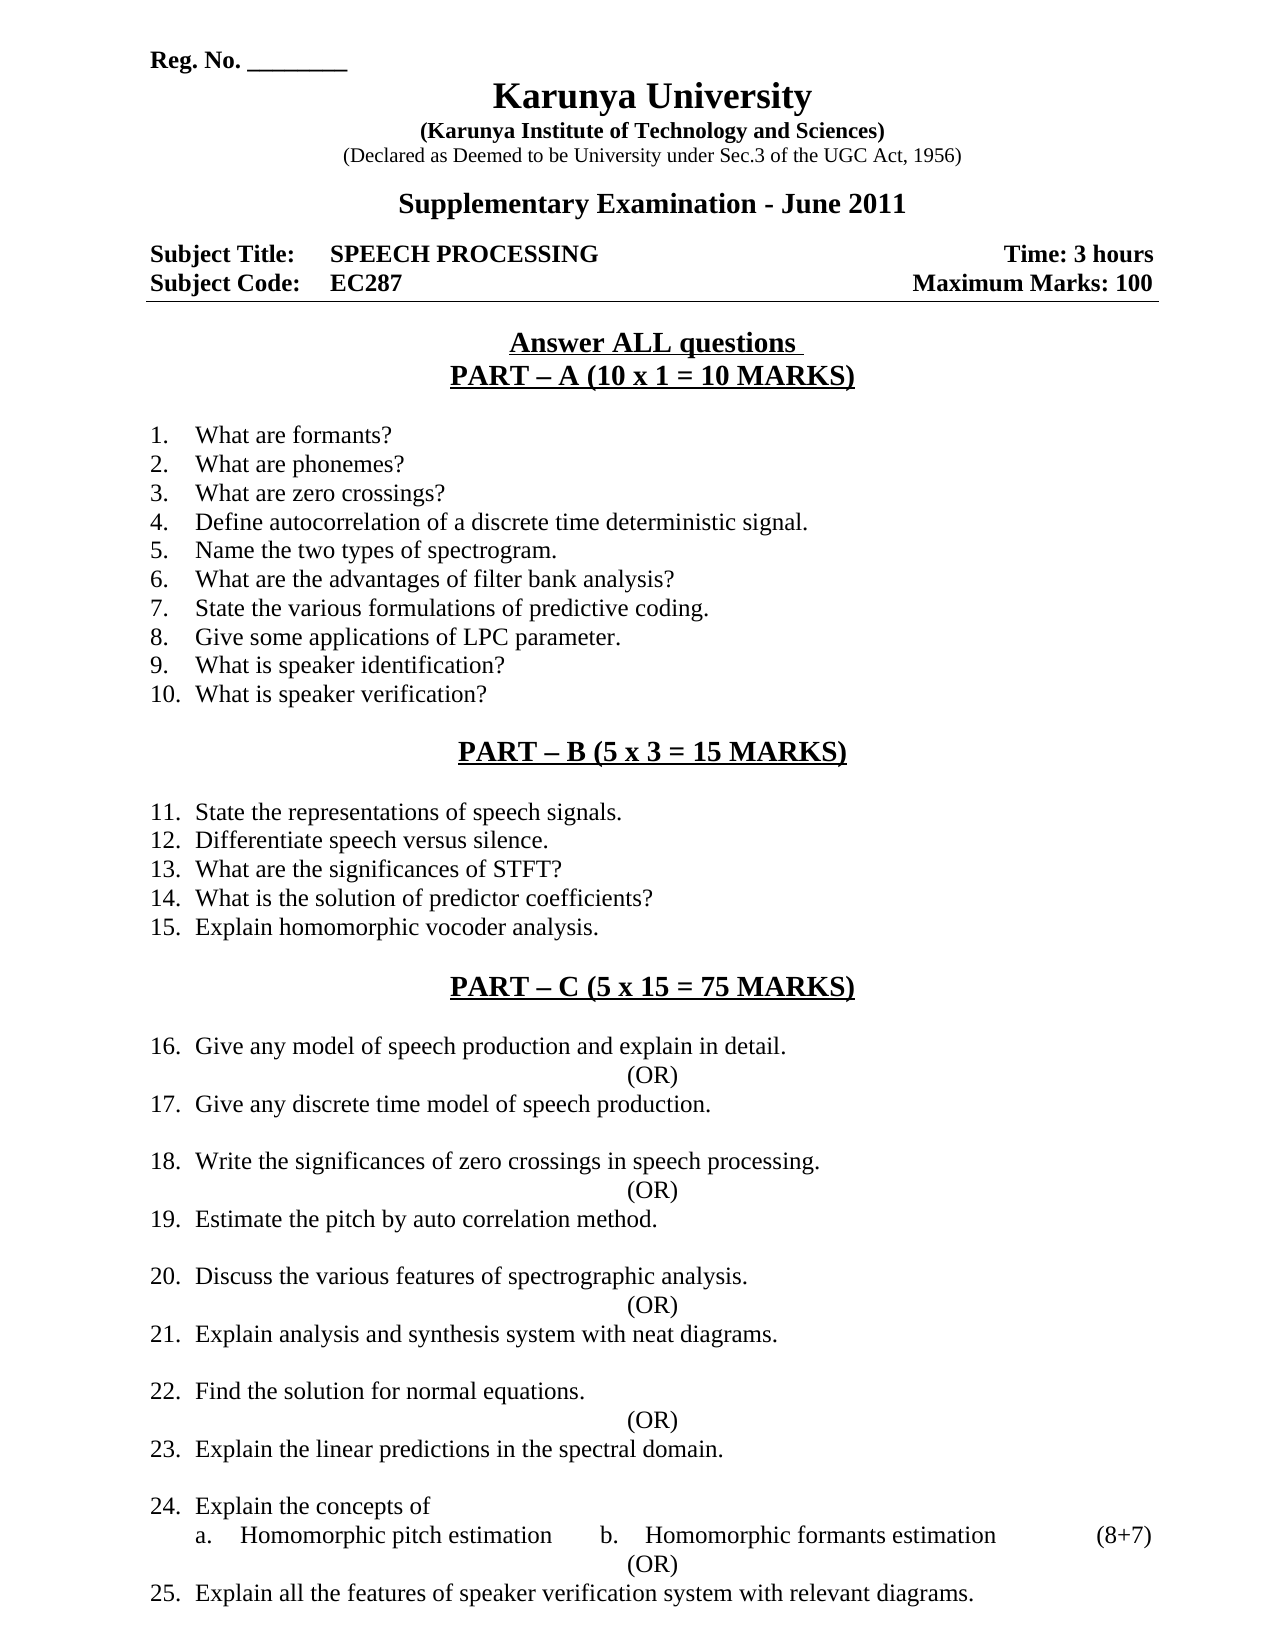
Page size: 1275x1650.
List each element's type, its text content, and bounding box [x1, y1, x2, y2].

text PART – B (5 x 3 = 15 MARKS) [150, 734, 1155, 768]
subtitle Answer ALL questions [150, 325, 1155, 358]
text 8. Give some applications of LPC parameter. [150, 622, 1155, 651]
text (OR) [150, 1175, 1155, 1204]
text 23. Explain the linear predictions in the spectral domain. [150, 1434, 1155, 1463]
text 9. What is speaker identification? [150, 651, 1155, 679]
text PART – C (5 x 15 = 75 MARKS) [150, 969, 1155, 1003]
text (OR) [150, 1060, 1155, 1089]
title Subject Code: EC287 Maximum Marks: 100 [150, 268, 1155, 297]
text 18. Write the significances of zero crossings in speech processing. [150, 1146, 1155, 1175]
text 7. State the various formulations of predictive coding. [150, 593, 1155, 622]
text 2. What are phonemes? [150, 449, 1155, 478]
text a. Homomorphic pitch estimation b. Homomorphic formants estimation (8+7) [150, 1520, 1155, 1549]
text 25. Explain all the features of speaker verification system with relevant diagrams. [150, 1578, 1155, 1606]
text (OR) [150, 1405, 1155, 1434]
text 24. Explain the concepts of [150, 1491, 1155, 1520]
title Subject Title: SPEECH PROCESSING Time: 3 hours [150, 239, 1155, 268]
text 20. Discuss the various features of spectrographic analysis. [150, 1261, 1155, 1290]
text 17. Give any discrete time model of speech production. [150, 1089, 1155, 1118]
text PART – A (10 x 1 = 10 MARKS) [150, 358, 1155, 392]
text 19. Estimate the pitch by auto correlation method. [150, 1204, 1155, 1233]
text 13. What are the significances of STFT? [150, 854, 1155, 883]
text 6. What are the advantages of filter bank analysis? [150, 564, 1155, 593]
text (Karunya Institute of Technology and Sciences) [150, 117, 1155, 143]
text 5. Name the two types of spectrogram. [150, 536, 1155, 564]
text 12. Differentiate speech versus silence. [150, 825, 1155, 854]
text 3. What are zero crossings? [150, 478, 1155, 507]
text 4. Define autocorrelation of a discrete time deterministic signal. [150, 507, 1155, 536]
text 14. What is the solution of predictor coefficients? [150, 883, 1155, 912]
text 15. Explain homomorphic vocoder analysis. [150, 912, 1155, 940]
text 10. What is speaker verification? [150, 679, 1155, 708]
text (OR) [150, 1290, 1155, 1319]
text Supplementary Examination - June 2011 [150, 186, 1155, 220]
title Reg. No. ________ [150, 45, 1155, 74]
text 21. Explain analysis and synthesis system with neat diagrams. [150, 1319, 1155, 1348]
text 16. Give any model of speech production and explain in detail. [150, 1031, 1155, 1060]
text (OR) [150, 1549, 1155, 1578]
text University [150, 74, 1155, 117]
text 11. State the representations of speech signals. [150, 797, 1155, 825]
text (Declared as Deemed to be University under Sec.3 of the UGC Act, 1956) [150, 143, 1155, 167]
text 22. Find the solution for normal equations. [150, 1376, 1155, 1405]
text 1. What are formants? [150, 421, 1155, 449]
